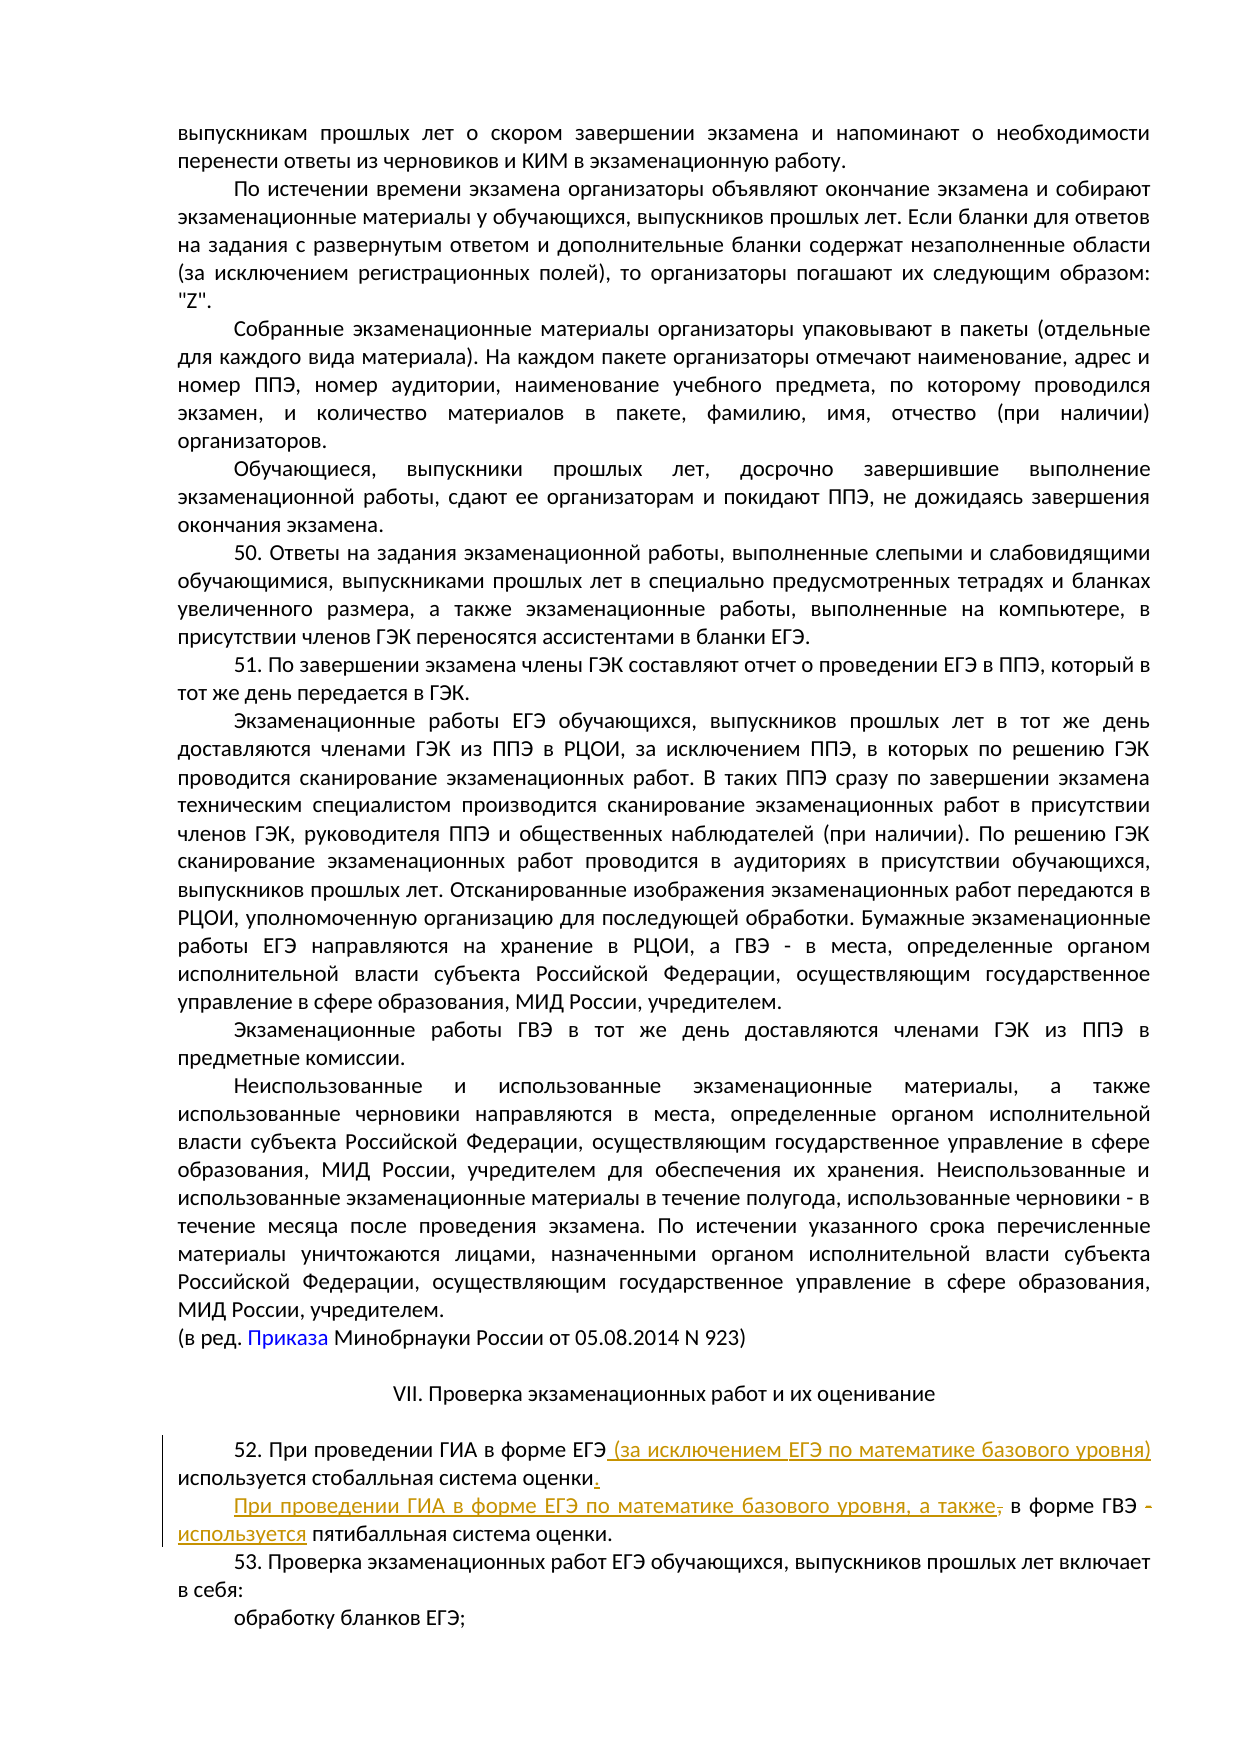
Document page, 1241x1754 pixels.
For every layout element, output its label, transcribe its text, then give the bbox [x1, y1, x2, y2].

text обработку бланков ЕГЭ; [177, 1603, 1152, 1631]
text 50. Ответы на задания экзаменационной работы, выполненные слепыми и слабовидящими обучающимися, выпускниками прошлых лет в специально предусмотренных тетрадях и бланках увеличенного размера, а также экзаменационные работы, выполненные на компьютере, в присутствии членов ГЭК переносятся ассистентами в бланки ЕГЭ. [177, 538, 1152, 651]
text 52. При проведении ГИА в форме ЕГЭ используется стобалльная система оценки [177, 1435, 1152, 1491]
text Экзаменационные работы ЕГЭ обучающихся, выпускников прошлых лет в тот же день доставляются членами ГЭК из ППЭ в РЦОИ, за исключением ППЭ, в которых по решению ГЭК проводится сканирование экзаменационных работ. В таких ППЭ сразу по завершении экзамена техническим специалистом производится сканирование экзаменационных работ в присутствии членов ГЭК, руководителя ППЭ и общественных наблюдателей (при наличии). По решению ГЭК сканирование экзаменационных работ проводится в аудиториях в присутствии обучающихся, выпускников прошлых лет. Отсканированные изображения экзаменационных работ передаются в РЦОИ, уполномоченную организацию для последующей обработки. Бумажные экзаменационные работы ЕГЭ направляются на хранение в РЦОИ, а ГВЭ - в места, определенные органом исполнительной власти субъекта Российской Федерации, осуществляющим государственное управление в сфере образования, МИД России, учредителем. [177, 707, 1152, 1015]
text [177, 118, 1152, 174]
text VII. Проверка экзаменационных работ и их оценивание [177, 1379, 1152, 1407]
text Экзаменационные работы ГВЭ в тот же день доставляются членами ГЭК из ППЭ в предметные комиссии. [177, 1015, 1152, 1071]
text 53. Проверка экзаменационных работ ЕГЭ обучающихся, выпускников прошлых лет включает в себя: [177, 1547, 1152, 1603]
text 51. По завершении экзамена члены ГЭК составляют отчет о проведении ЕГЭ в ППЭ, который в тот же день передается в ГЭК. [177, 651, 1152, 707]
text По истечении времени экзамена организаторы объявляют окончание экзамена и собирают экзаменационные материалы у обучающихся, выпускников прошлых лет. Если бланки для ответов на задания с развернутым ответом и дополнительные бланки содержат незаполненные области (за исключением регистрационных полей), то организаторы погашают их следующим образом: "Z". [177, 174, 1152, 314]
text в форме ГВЭ пятибалльная система оценки. [177, 1491, 1152, 1547]
text Обучающиеся, выпускники прошлых лет, досрочно завершившие выполнение экзаменационной работы, сдают ее организаторам и покидают ППЭ, не дожидаясь завершения окончания экзамена. [177, 454, 1152, 538]
text Неиспользованные и использованные экзаменационные материалы, а также использованные черновики направляются в места, определенные органом исполнительной власти субъекта Российской Федерации, осуществляющим государственное управление в сфере образования, МИД России, учредителем для обеспечения их хранения. Неиспользованные и использованные экзаменационные материалы в течение полугода, использованные черновики - в течение месяца после проведения экзамена. По истечении указанного срока перечисленные материалы уничтожаются лицами, назначенными органом исполнительной власти субъекта Российской Федерации, осуществляющим государственное управление в сфере образования, МИД России, учредителем. [177, 1071, 1152, 1323]
text (в ред. Приказа Минобрнауки России от 05.08.2014 N 923) [177, 1323, 1152, 1351]
text Собранные экзаменационные материалы организаторы упаковывают в пакеты (отдельные для каждого вида материала). На каждом пакете организаторы отмечают наименование, адрес и номер ППЭ, номер аудитории, наименование учебного предмета, по которому проводился экзамен, и количество материалов в пакете, фамилию, имя, отчество (при наличии) организаторов. [177, 314, 1152, 454]
